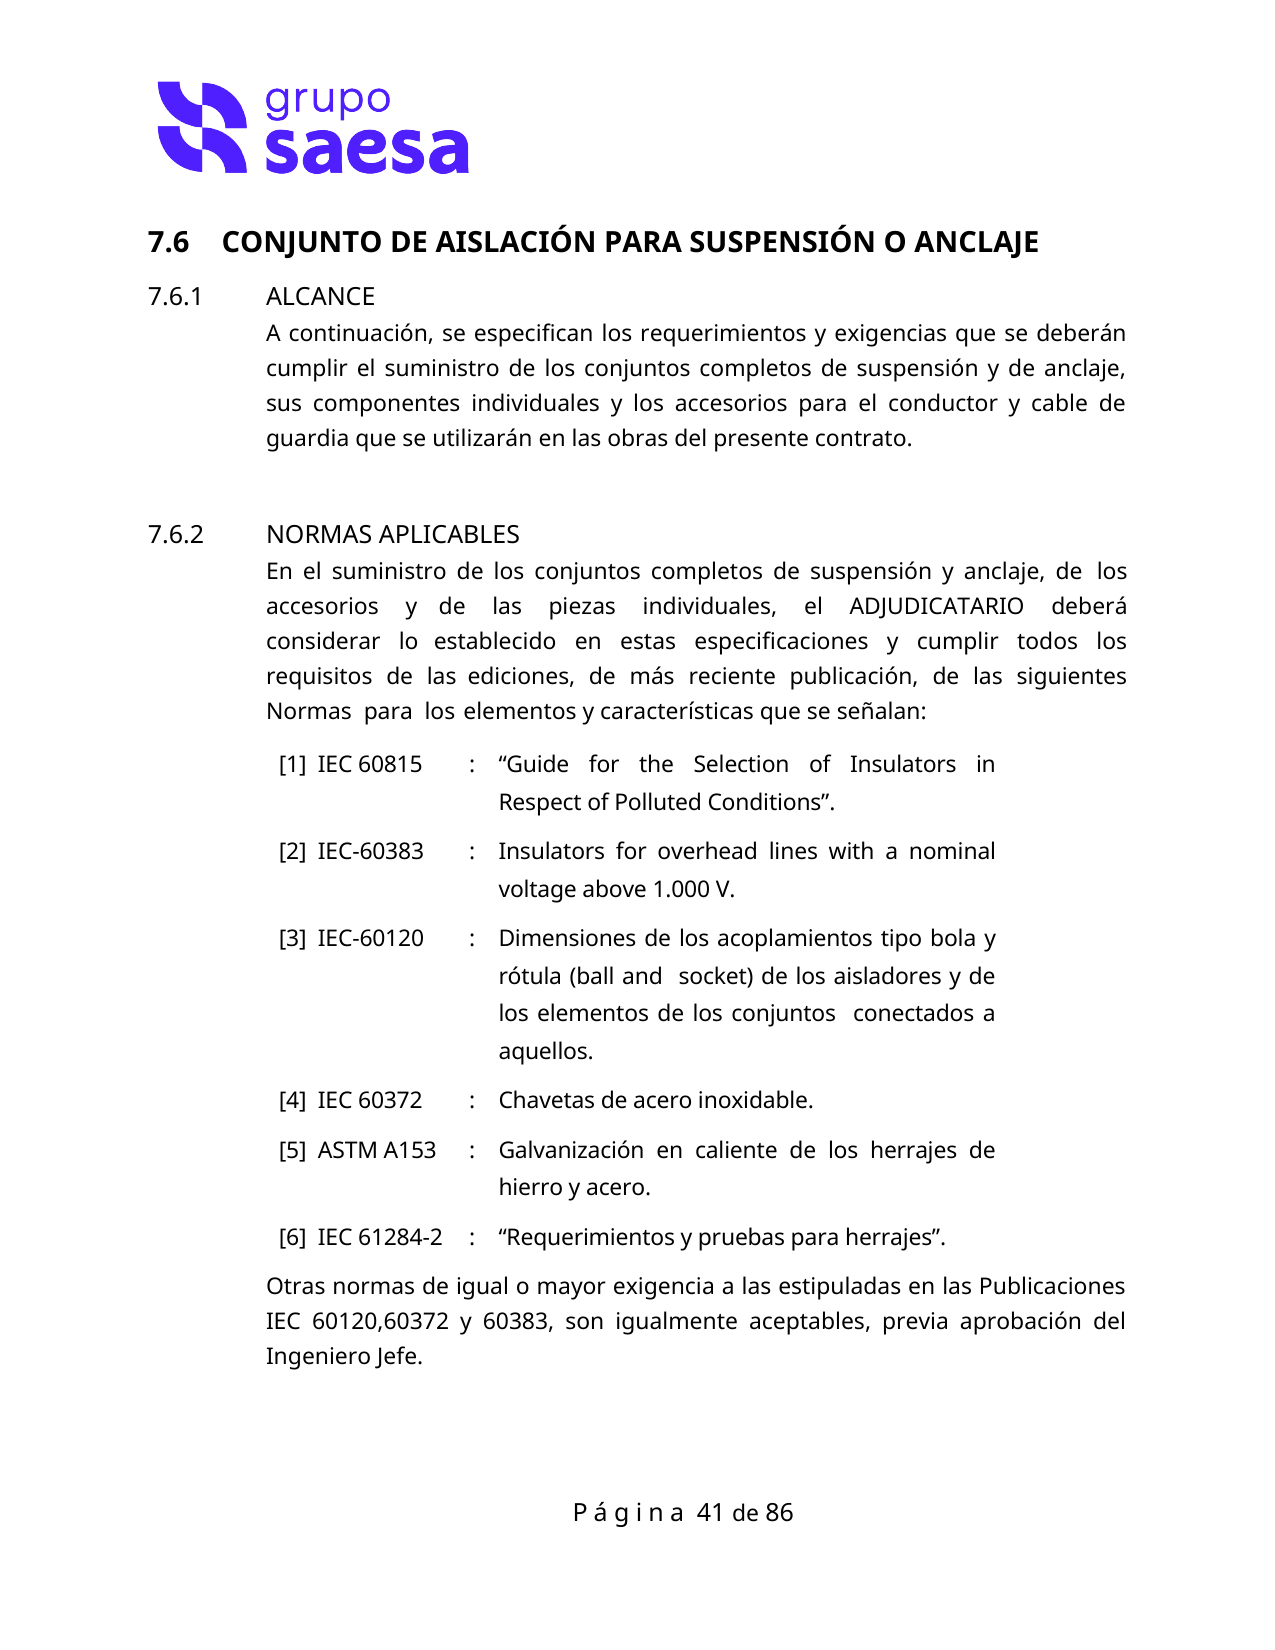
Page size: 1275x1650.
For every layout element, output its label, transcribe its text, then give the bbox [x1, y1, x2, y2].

table_cell [4] IEC 60372 [268, 1078, 458, 1127]
subtitle ALCANCE [148, 278, 1127, 312]
table_cell Dimensiones de los acoplamientos tipo bola y rótula (ball and socket) de los aisladores y de los elementos de los conjuntos conectados a aquellos. [487, 916, 1007, 1078]
table_cell [3] IEC-60120 [268, 916, 458, 1078]
table_cell : [458, 829, 487, 916]
table_header [1] IEC 60815 [268, 742, 458, 829]
table_cell : [458, 1128, 487, 1214]
table_cell Chavetas de acero inoxidable. [487, 1078, 1007, 1127]
table_cell Insulators for overhead lines with a nominal voltage above 1.000 V. [487, 829, 1007, 916]
text A continuación, se especifican los requerimientos y exigencias que se deberán cumplir el suministro de los conjuntos completos de suspensión y de anclaje, sus componentes individuales y los accesorios para el conductor y cable de guardia que se utilizarán en las obras del presente contrato. [266, 316, 1127, 453]
picture [147, 73, 478, 177]
text Otras normas de igual o mayor exigencia a las estipuladas en las Publicaciones IEC 60120,60372 y 60383, son igualmente aceptables, previa aprobación del Ingeniero Jefe. [266, 1270, 1127, 1371]
table_header : [458, 742, 487, 829]
table_cell Galvanización en caliente de los herrajes de hierro y acero. [487, 1128, 1007, 1214]
table_cell [5] ASTM A153 [268, 1128, 458, 1214]
subtitle NORMAS APLICABLES [148, 516, 1127, 551]
table_header “Guide for the Selection of Insulators in Respect of Polluted Conditions”. [487, 742, 1007, 829]
table_cell : [458, 1078, 487, 1127]
subtitle CONJUNTO DE AISLACIÓN PARA SUSPENSIÓN O ANCLAJE [148, 221, 1127, 261]
table_cell [6] IEC 61284-2 [268, 1215, 458, 1270]
text En el suministro de los conjuntos completos de suspensión y anclaje, de los accesorios y de las piezas individuales, el ADJUDICATARIO deberá considerar lo establecido en estas especificaciones y cumplir todos los requisitos de las ediciones, de más reciente publicación, de las siguientes Normas para los elementos y características que se señalan: [266, 554, 1127, 726]
table_cell [2] IEC-60383 [268, 829, 458, 916]
table_cell “Requerimientos y pruebas para herrajes”. [487, 1215, 1007, 1270]
table_cell : [458, 916, 487, 1078]
table_cell : [458, 1215, 487, 1270]
